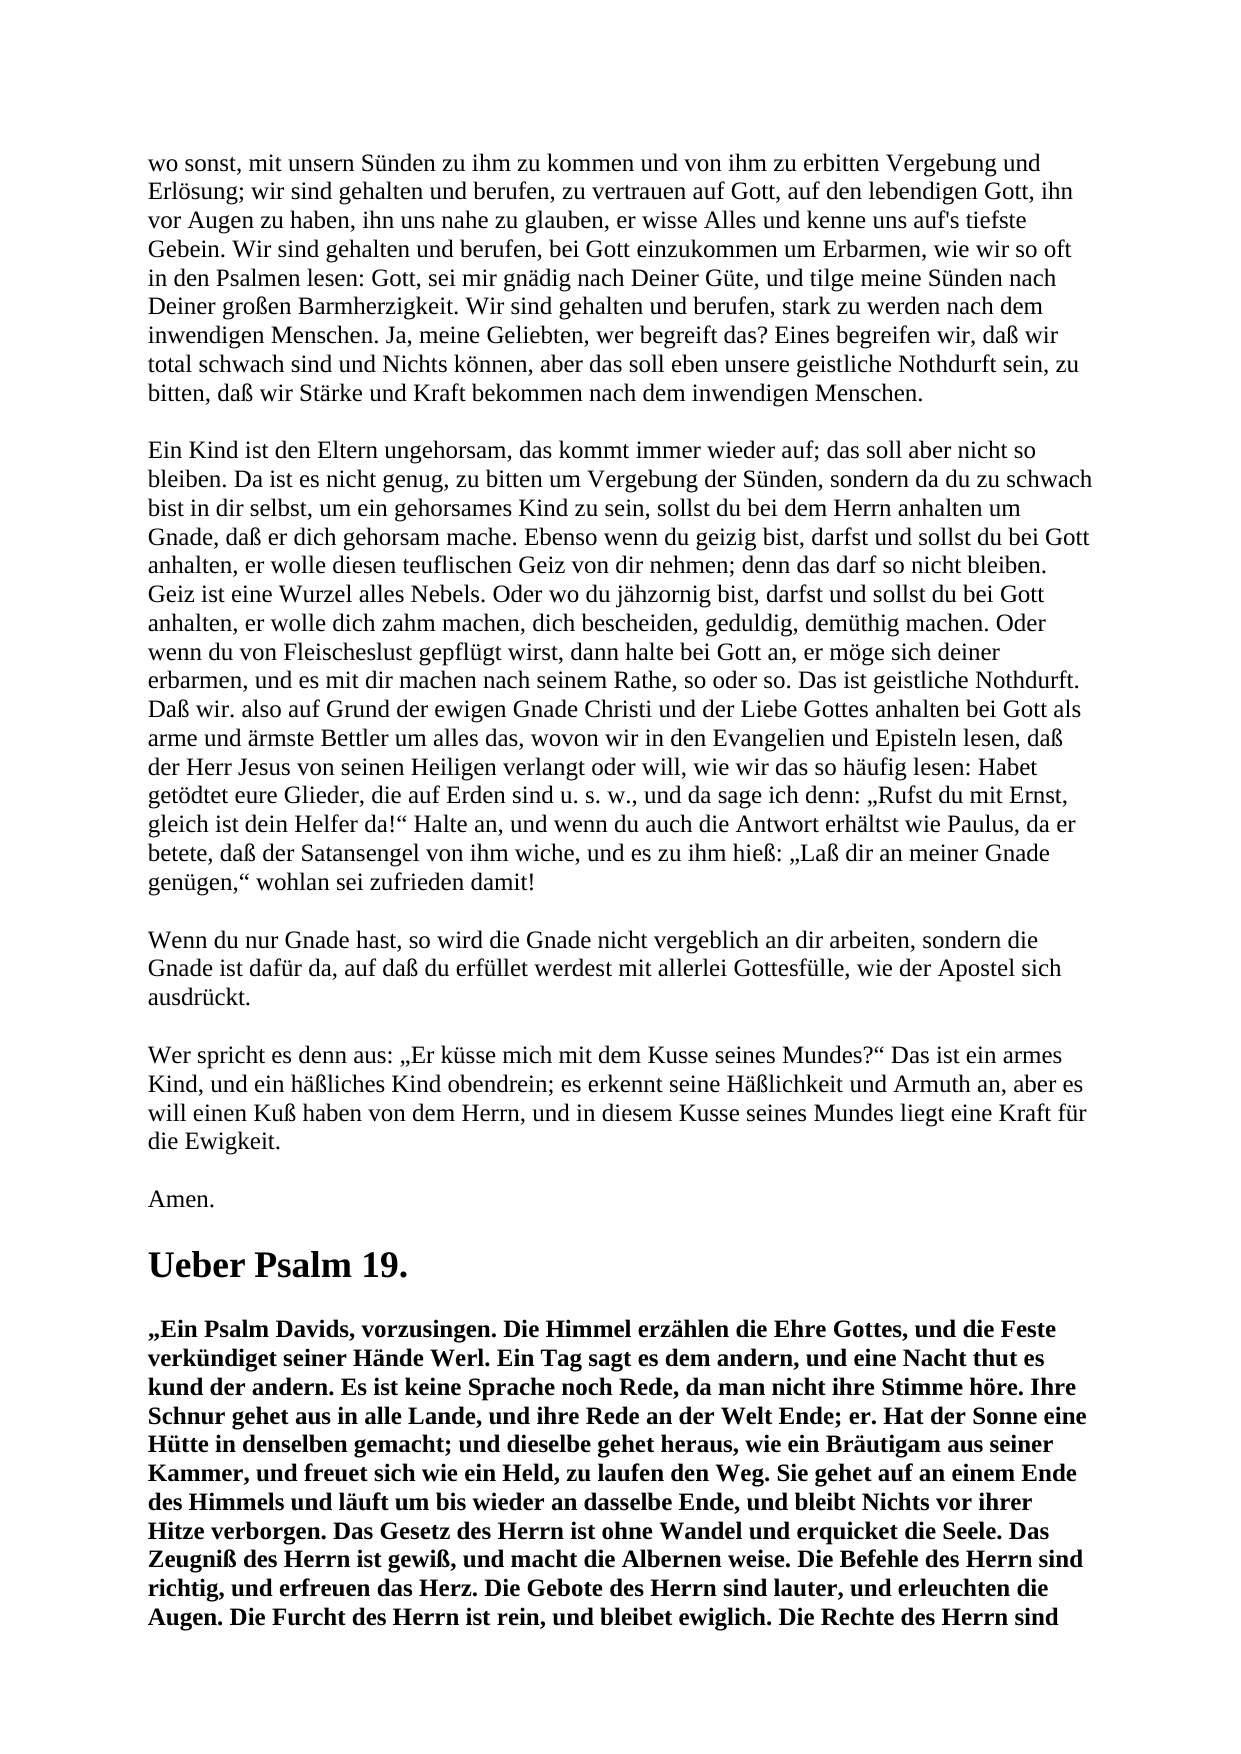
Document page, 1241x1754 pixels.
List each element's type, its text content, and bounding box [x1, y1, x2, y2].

text Wenn du nur Gnade hast, so wird die Gnade nicht vergeblich an dir arbeiten, sondern die Gnade ist dafür da, auf daß du erfüllet werdest mit allerlei Gottesfülle, wie der Apostel sich ausdrückt. [148, 925, 1093, 1011]
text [148, 1314, 1093, 1631]
text Wer spricht es denn aus: „Er küsse mich mit dem Kusse seines Mundes?“ Das ist ein armes Kind, und ein häßliches Kind obendrein; es erkennt seine Häßlichkeit und Armuth an, aber es will einen Kuß haben von dem Herrn, und in diesem Kusse seines Mundes liegt eine Kraft für die Ewigkeit. [148, 1040, 1093, 1155]
text Ein Kind ist den Eltern ungehorsam, das kommt immer wieder auf; das soll aber nicht so bleiben. Da ist es nicht genug, zu bitten um Vergebung der Sünden, sondern da du zu schwach bist in dir selbst, um ein gehorsames Kind zu sein, sollst du bei dem Herrn anhalten um Gnade, daß er dich gehorsam mache. Ebenso wenn du geizig bist, darfst und sollst du bei Gott anhalten, er wolle diesen teuflischen Geiz von dir nehmen; denn das darf so nicht bleiben. Geiz ist eine Wurzel alles Nebels. Oder wo du jähzornig bist, darfst und sollst du bei Gott anhalten, er wolle dich zahm machen, dich bescheiden, geduldig, demüthig machen. Oder wenn du von Fleischeslust gepflügt wirst, dann halte bei Gott an, er möge sich deiner erbarmen, und es mit dir machen nach seinem Rathe, so oder so. Das ist geistliche Nothdurft. Daß wir. also auf Grund der ewigen Gnade Christi und der Liebe Gottes anhalten bei Gott als arme und ärmste Bettler um alles das, wovon wir in den Evangelien und Episteln lesen, daß der Herr Jesus von seinen Heiligen verlangt oder will, wie wir das so häufig lesen: Habet getödtet eure Glieder, die auf Erden sind u. s. w., und da sage ich denn: „Rufst du mit Ernst, gleich ist dein Helfer da!“ Halte an, und wenn du auch die Antwort erhältst wie Paulus, da er betete, daß der Satansengel von ihm wiche, und es zu ihm hieß: „Laß dir an meiner Gnade genügen,“ wohlan sei zufrieden damit! [148, 436, 1093, 896]
text Amen. [148, 1184, 1093, 1213]
subtitle Ueber Psalm 19. [148, 1242, 1093, 1285]
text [148, 148, 1093, 406]
